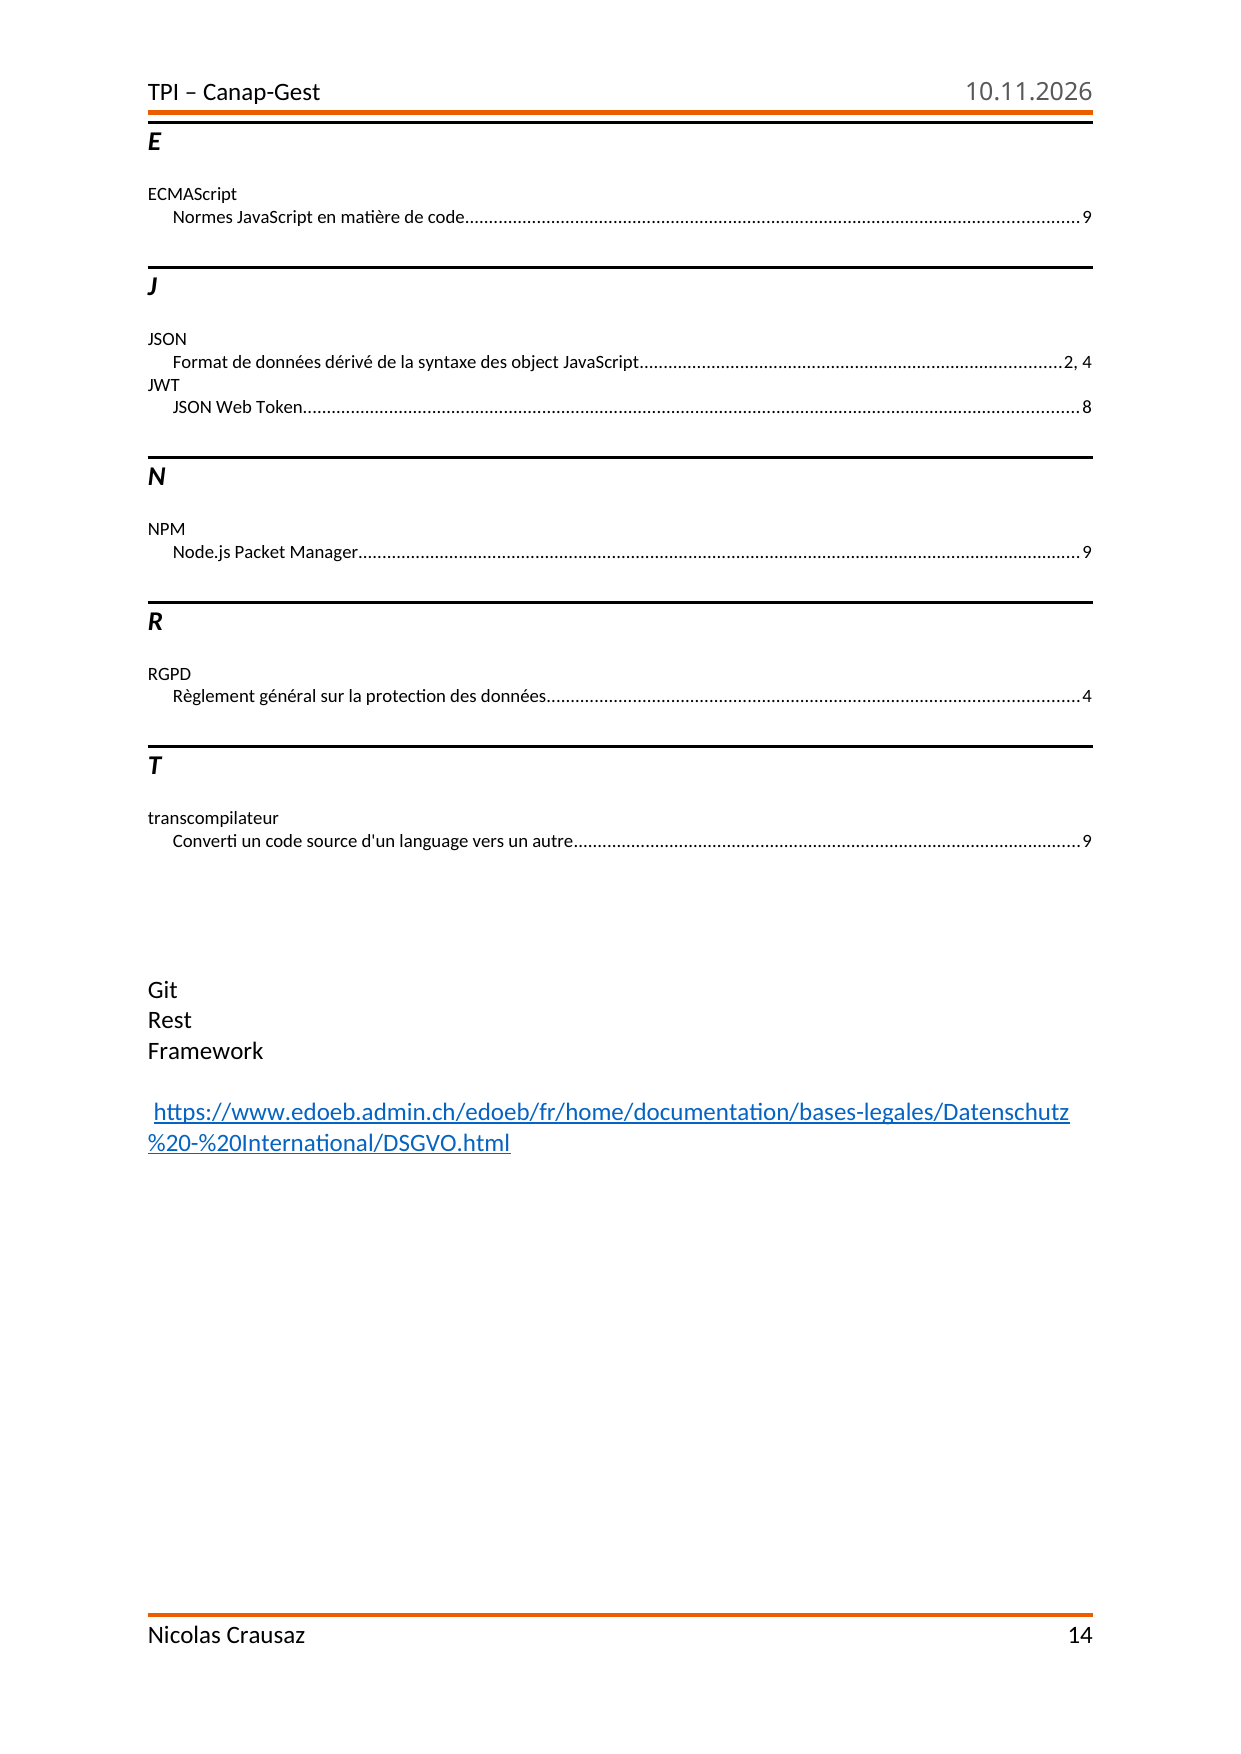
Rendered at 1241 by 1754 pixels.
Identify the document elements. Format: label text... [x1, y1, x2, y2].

text JSON Web Token 8 [173, 396, 1093, 418]
text Format de données dérivé de la syntaxe des object JavaScript 2, 4 [173, 350, 1093, 373]
text Node.js Packet Manager 9 [173, 540, 1093, 563]
subtitle R [148, 604, 1093, 637]
text RGPD [148, 662, 1093, 684]
text Rest [148, 1004, 1093, 1035]
text Git [148, 974, 1093, 1004]
subtitle E [148, 124, 1093, 157]
text ECMAScript [148, 182, 1093, 205]
text JWT [148, 373, 1093, 396]
text Normes JavaScript en matière de code 9 [173, 205, 1093, 228]
text NPM [148, 517, 1093, 540]
text Converti un code source d'un language vers un autre 9 [173, 829, 1093, 852]
text https://www.edoeb.admin.ch/edoeb/fr/home/documentation/bases-legales/Datenschutz%20-%20International/DSGVO.html [148, 1096, 1093, 1157]
subtitle J [148, 269, 1093, 302]
subtitle T [148, 748, 1093, 781]
text Règlement général sur la protection des données 4 [173, 684, 1093, 707]
text JSON [148, 327, 1093, 350]
text Framework [148, 1035, 1093, 1066]
text transcompilateur [148, 806, 1093, 829]
subtitle N [148, 459, 1093, 492]
